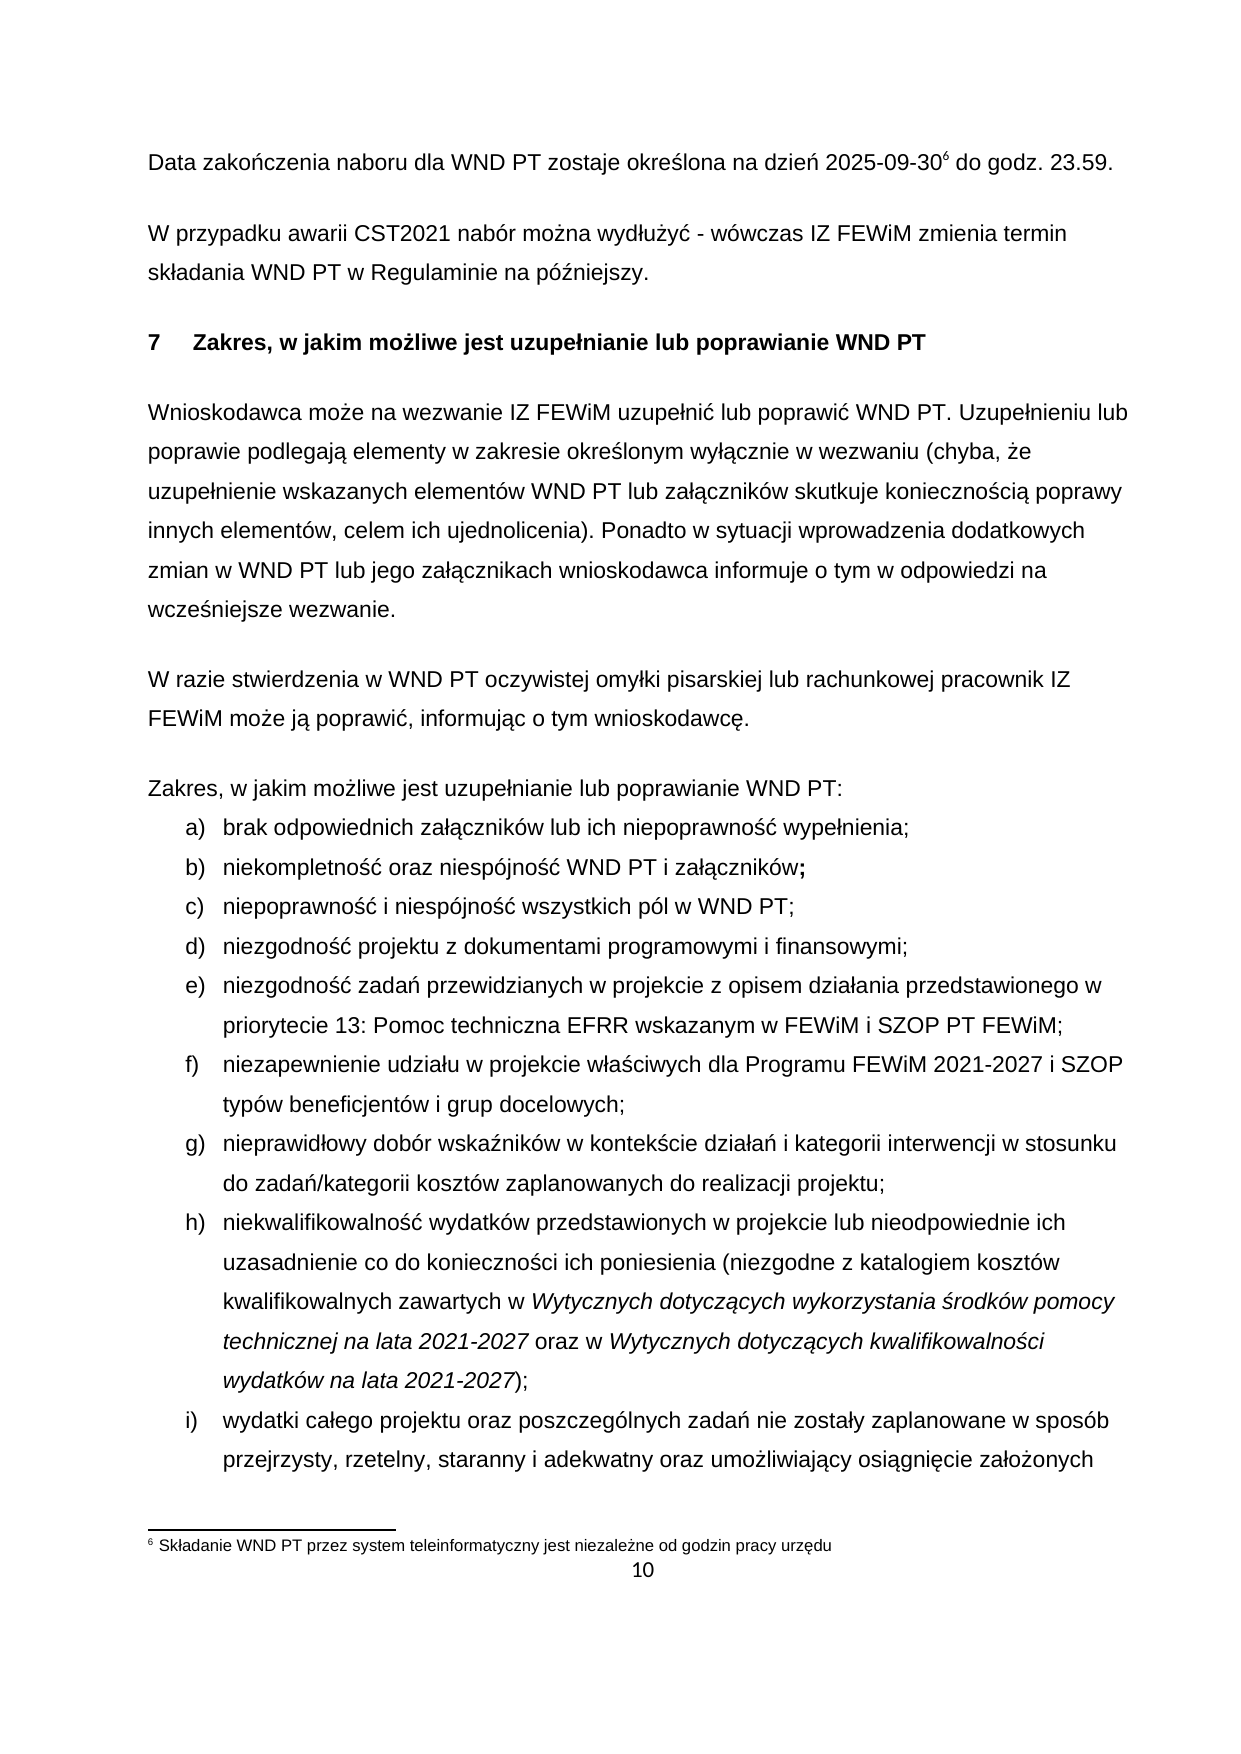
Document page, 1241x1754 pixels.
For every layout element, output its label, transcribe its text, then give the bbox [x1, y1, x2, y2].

list niekwalifikowalność wydatków przedstawionych w projekcie lub nieodpowiednie ich uzasadnienie co do konieczności ich poniesienia (niezgodne z katalogiem kosztów kwalifikowalnych zawartych w Wytycznych dotyczących wykorzystania środków pomocy technicznej na lata 2021-2027 oraz w Wytycznych dotyczących kwalifikowalności wydatków na lata 2021-2027); [185, 1209, 1137, 1393]
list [185, 1407, 1137, 1472]
list niezgodność projektu z dokumentami programowymi i finansowymi; [185, 933, 1137, 959]
text Wnioskodawca może na wezwanie IZ FEWiM uzupełnić lub poprawić WND PT. Uzupełnieniu lub poprawie podlegają elementy w zakresie określonym wyłącznie w wezwaniu (chyba, że uzupełnienie wskazanych elementów WND PT lub załączników skutkuje koniecznością poprawy innych elementów, celem ich ujednolicenia). Ponadto w sytuacji wprowadzenia dodatkowych zmian w WND PT lub jego załącznikach wnioskodawca informuje o tym w odpowiedzi na wcześniejsze wezwanie. [148, 399, 1137, 622]
list niepoprawność i niespójność wszystkich pól w WND PT; [185, 893, 1137, 920]
list niezgodność zadań przewidzianych w projekcie z opisem działania przedstawionego w priorytecie 13: Pomoc techniczna EFRR wskazanym w FEWiM i SZOP PT FEWiM; [185, 972, 1137, 1038]
list niezapewnienie udziału w projekcie właściwych dla Programu FEWiM 2021-2027 i SZOP typów beneficjentów i grup docelowych; [185, 1051, 1137, 1117]
subtitle Zakres, w jakim możliwe jest uzupełnianie lub poprawianie WND PT [148, 329, 1137, 355]
text Zakres, w jakim możliwe jest uzupełnianie lub poprawianie WND PT: [148, 775, 1137, 801]
text W razie stwierdzenia w WND PT oczywistej omyłki pisarskiej lub rachunkowej pracownik IZ FEWiM może ją poprawić, informując o tym wnioskodawcę. [148, 666, 1137, 732]
list niekompletność oraz niespójność WND PT i załączników; [185, 854, 1137, 880]
text W przypadku awarii CST2021 nabór można wydłużyć - wówczas IZ FEWiM zmienia termin składania WND PT w Regulaminie na późniejszy. [148, 220, 1137, 286]
list brak odpowiednich załączników lub ich niepoprawność wypełnienia; [185, 814, 1137, 841]
text Data zakończenia naboru dla WND PT zostaje określona na dzień 2025-09-30 do godz. 23.59. [148, 148, 1137, 176]
list nieprawidłowy dobór wskaźników w kontekście działań i kategorii interwencji w stosunku do zadań/kategorii kosztów zaplanowanych do realizacji projektu; [185, 1130, 1137, 1196]
